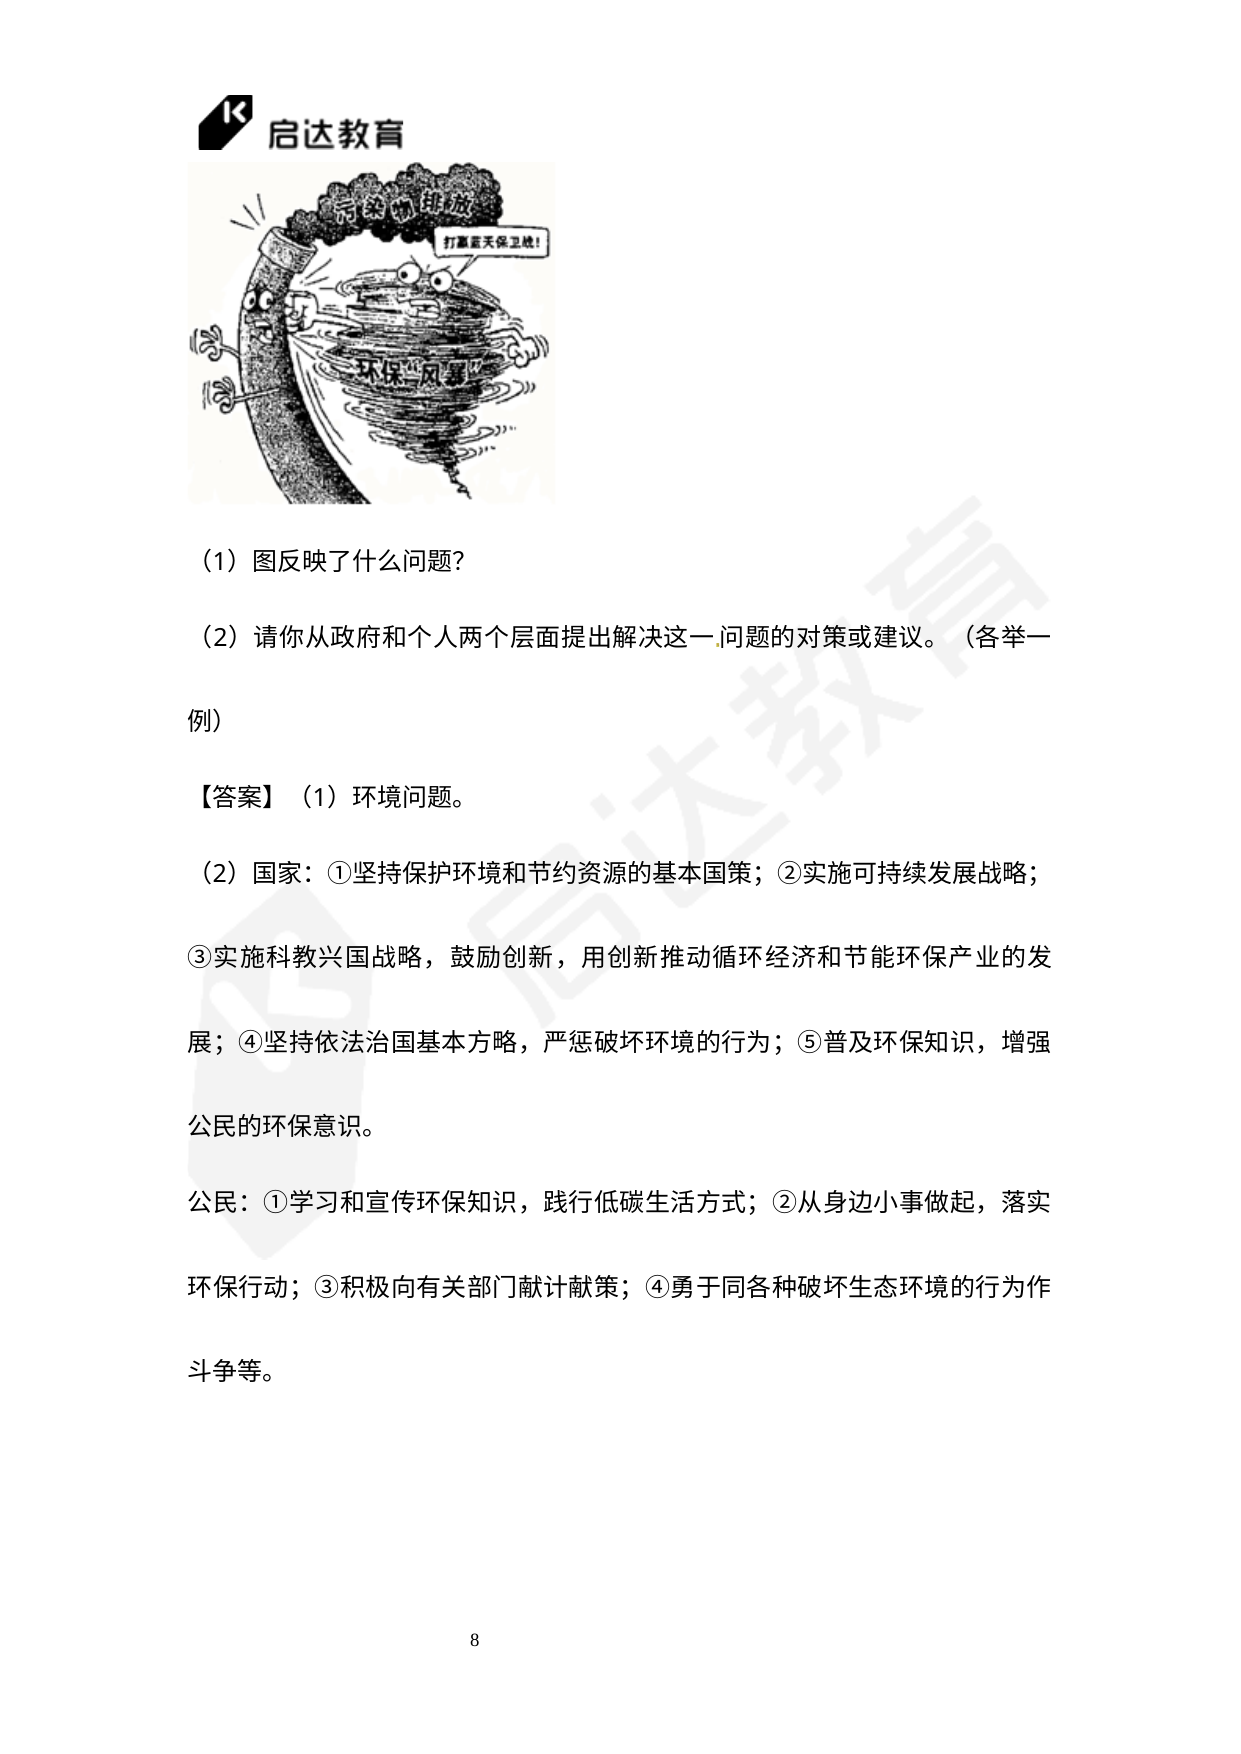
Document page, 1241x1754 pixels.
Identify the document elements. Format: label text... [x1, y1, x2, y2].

text （1）图反映了什么问题？ [187, 527, 1053, 592]
text （2）国家：①坚持保护环境和节约资源的基本国策；②实施可持续发展战略；③实施科教兴国战略，鼓励创新，用创新推动循环经济和节能环保产业的发展；④坚持依法治国基本方略，严惩破坏环境的行为；⑤普及环保知识，增强公民的环保意识。 [187, 839, 1053, 1157]
picture [198, 95, 404, 150]
text 【答案】（1）环境问题。 [187, 763, 1053, 828]
picture [187, 162, 560, 509]
text 公民：①学习和宣传环保知识，践行低碳生活方式；②从身边小事做起，落实环保行动；③积极向有关部门献计献策；④勇于同各种破坏生态环境的行为作斗争等。 [187, 1168, 1053, 1402]
text （2）请你从政府和个人两个层面提出解决这一问题的对策或建议。（各举一例） [187, 603, 1053, 752]
